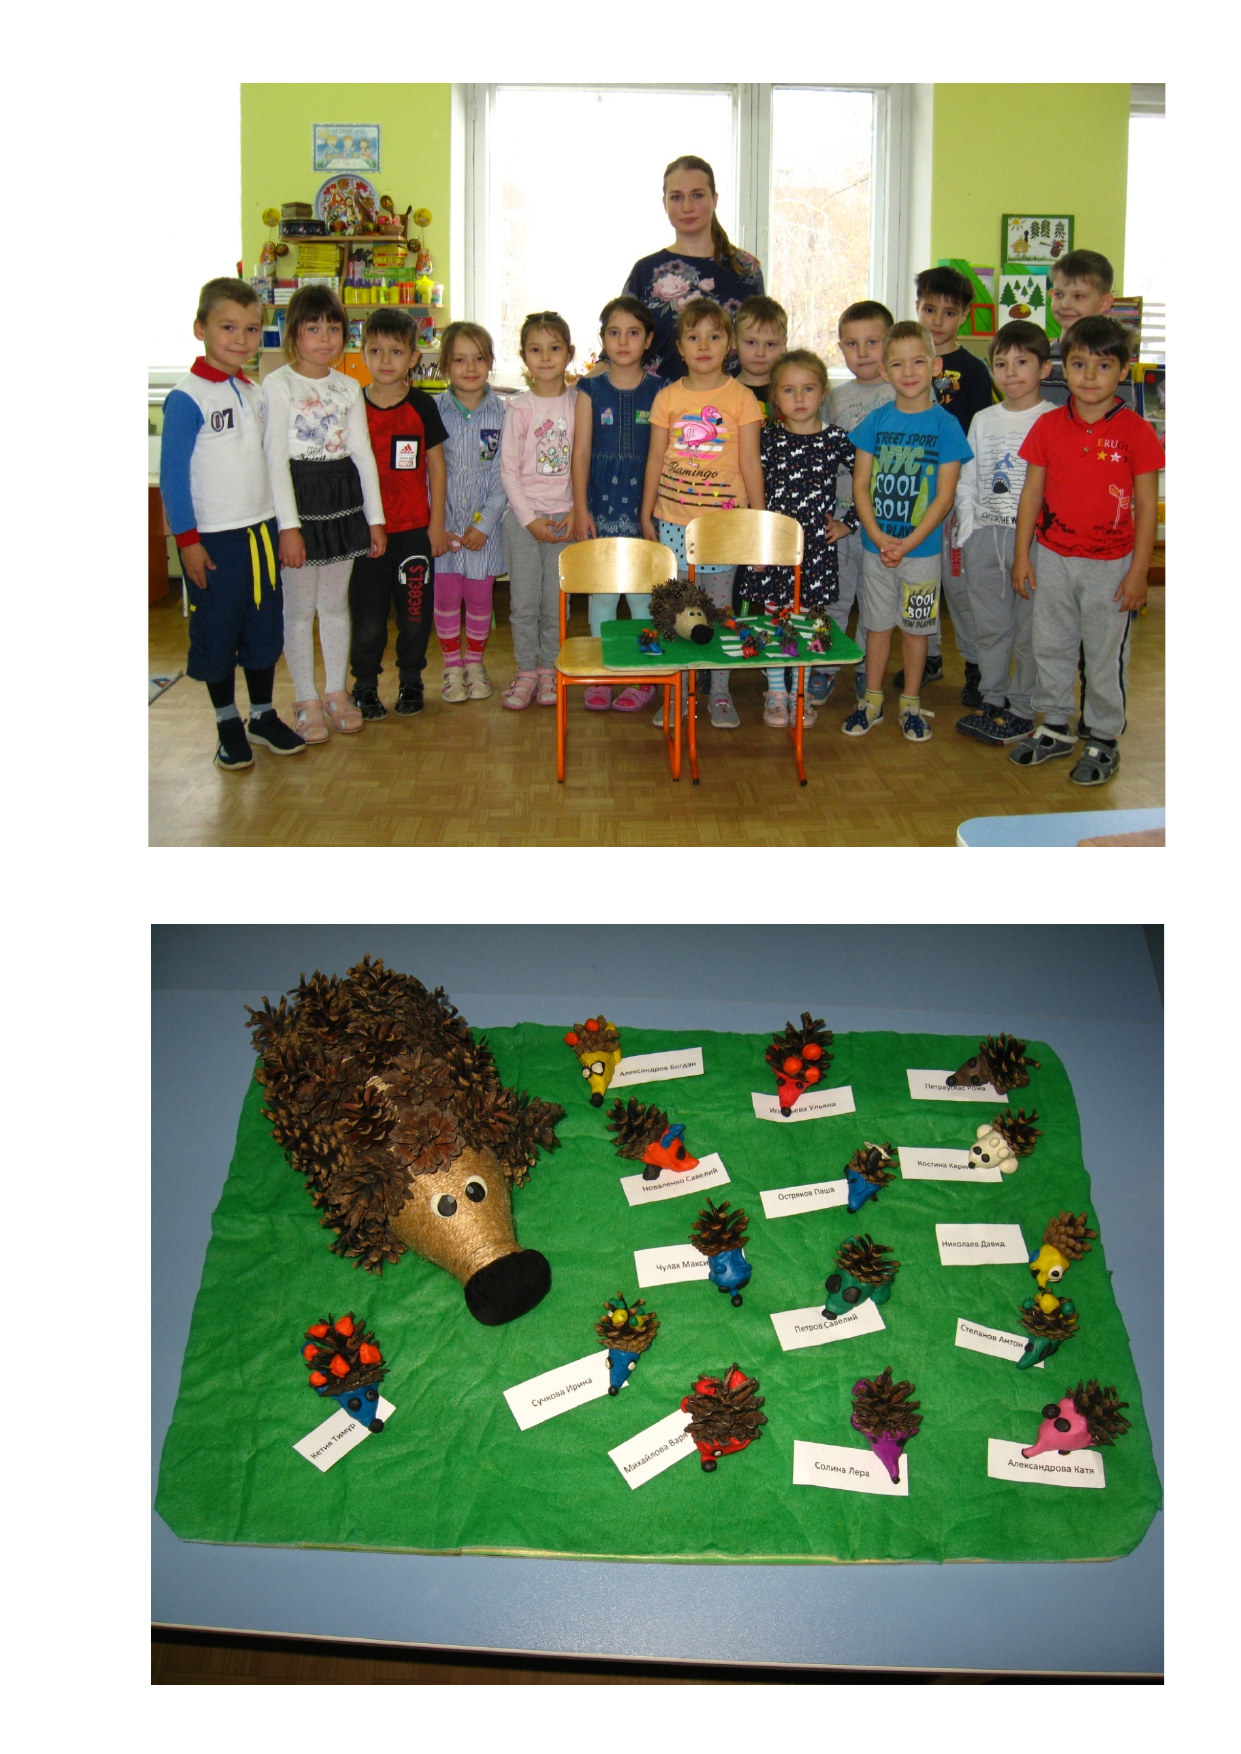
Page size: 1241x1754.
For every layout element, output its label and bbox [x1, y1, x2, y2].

picture [148, 83, 1166, 847]
picture [151, 924, 1165, 1685]
